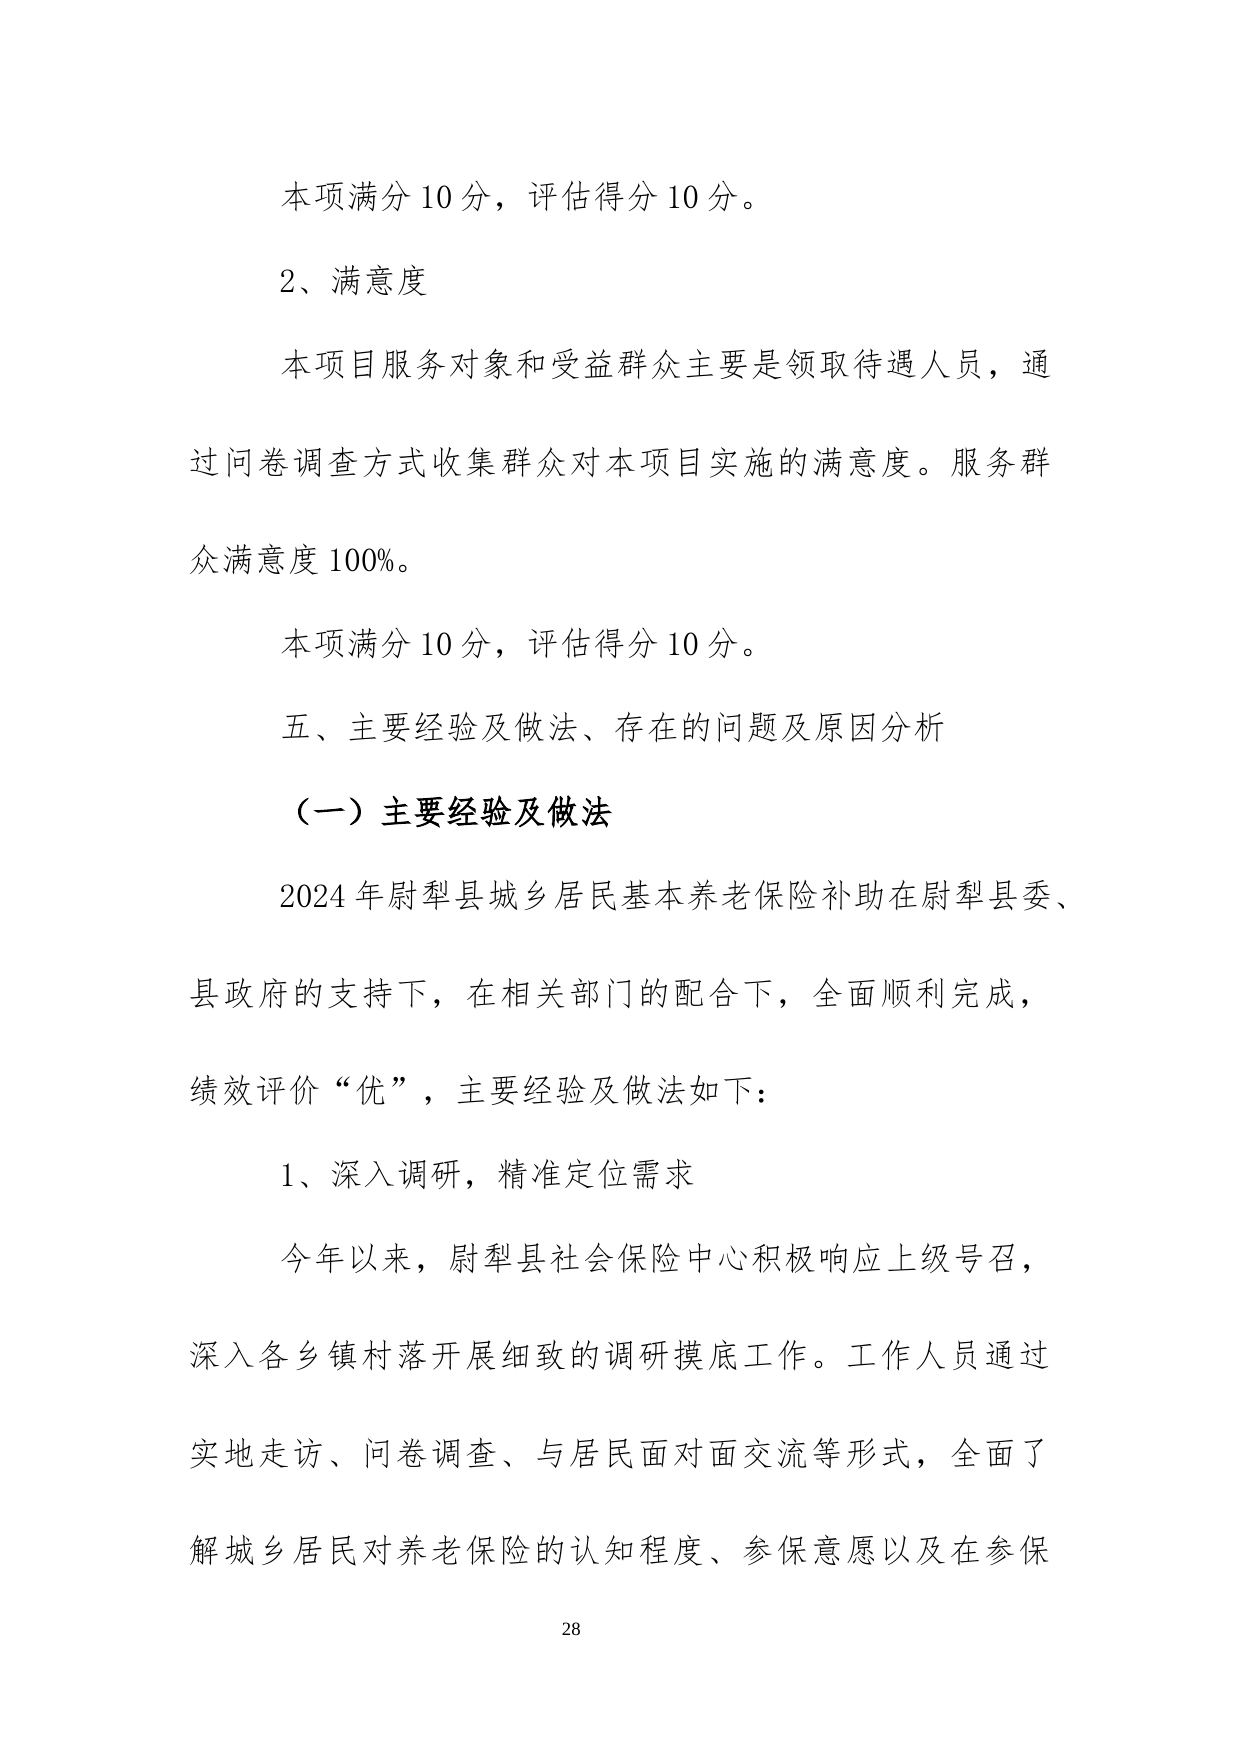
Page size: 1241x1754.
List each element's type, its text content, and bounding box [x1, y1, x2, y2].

text 1、深入调研，精准定位需求 [187, 1140, 1053, 1205]
text 本项目服务对象和受益群众主要是领取待遇人员，通过问卷调查方式收集群众对本项目实施的满意度。服务群众满意度100%。 [187, 330, 1053, 590]
text 2、满意度 [187, 246, 1053, 311]
text 2024年尉犁县城乡居民基本养老保险补助在尉犁县委、县政府的支持下，在相关部门的配合下，全面顺利完成，绩效评价“优”，主要经验及做法如下： [187, 861, 1053, 1121]
text 本项满分10分，评估得分10分。 [187, 162, 1053, 227]
text 本项满分10分，评估得分10分。 [187, 609, 1053, 674]
subtitle 五、主要经验及做法、存在的问题及原因分析 [187, 693, 1053, 758]
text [187, 1224, 1053, 1581]
subtitle （一）主要经验及做法 [187, 777, 1053, 842]
